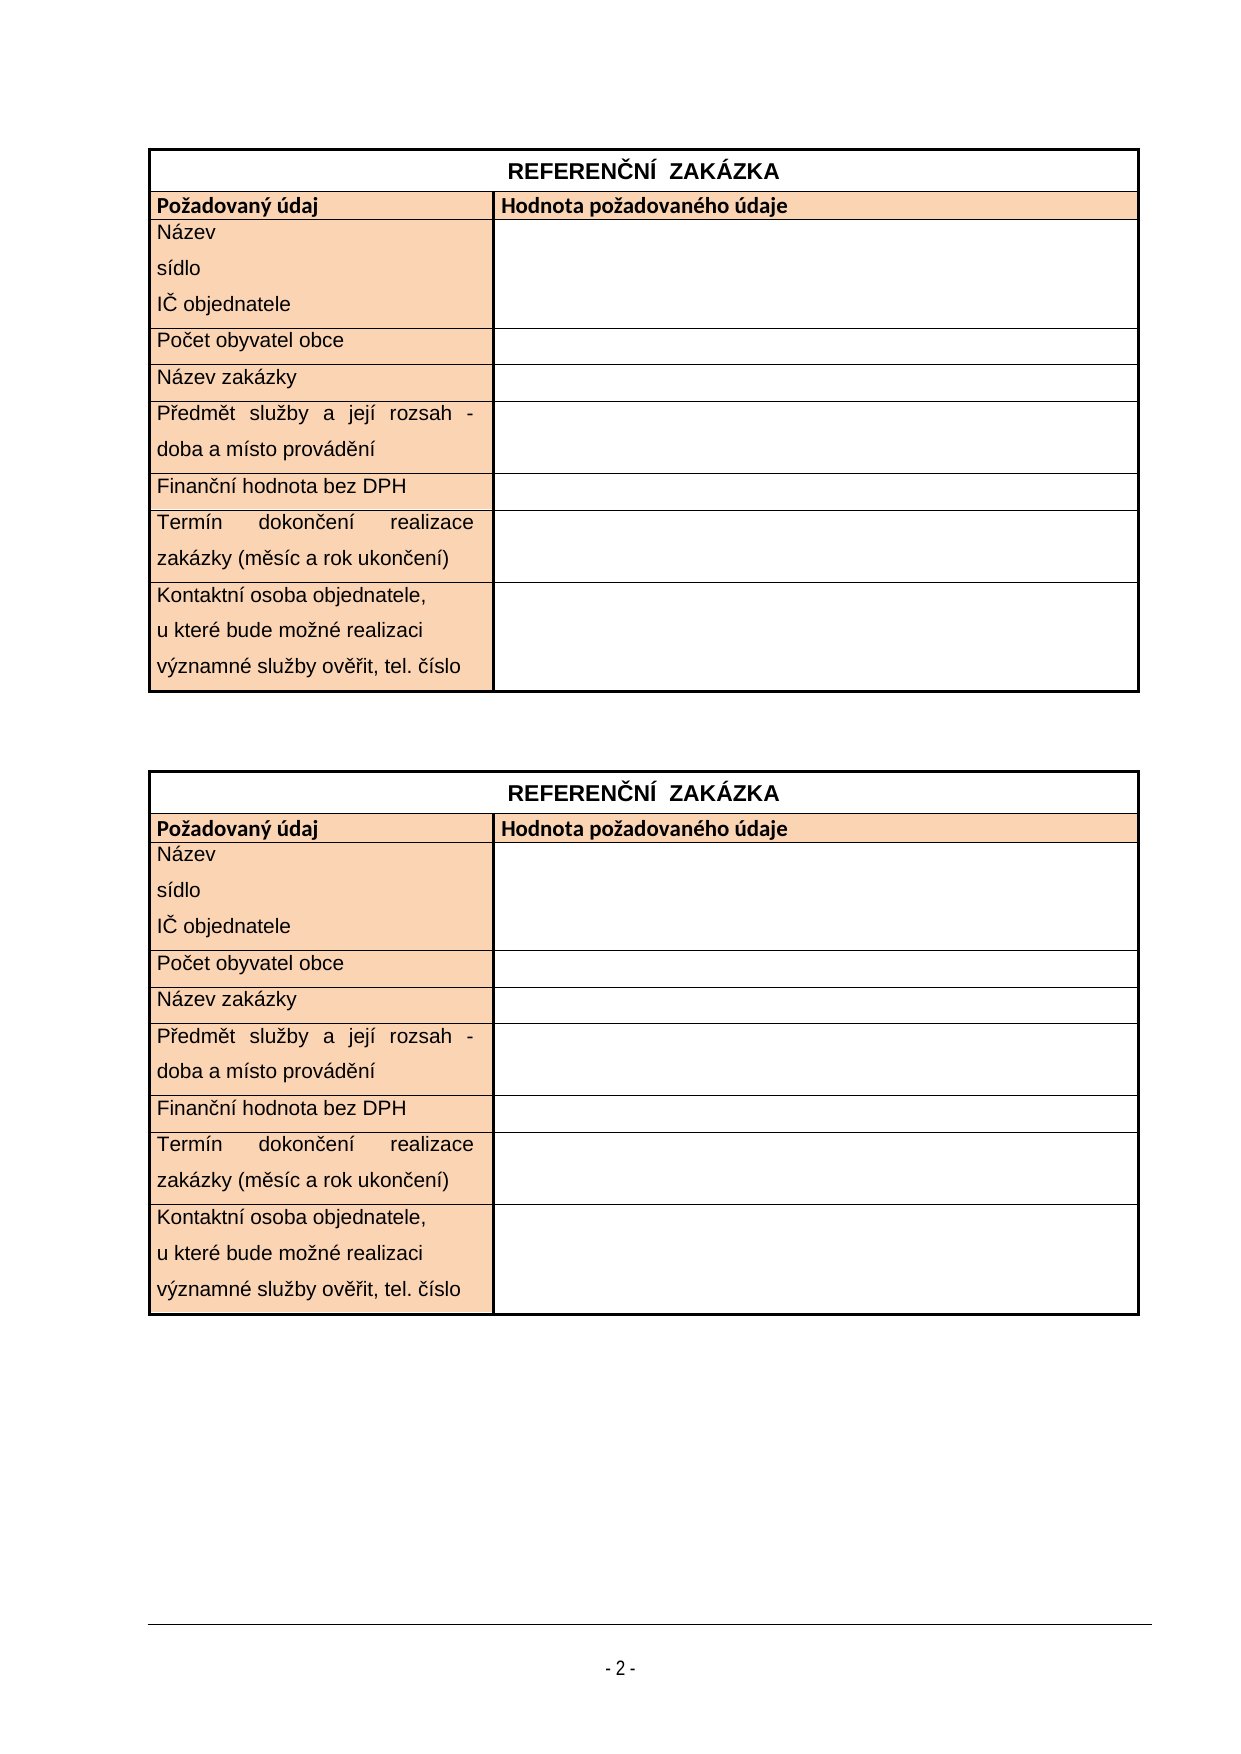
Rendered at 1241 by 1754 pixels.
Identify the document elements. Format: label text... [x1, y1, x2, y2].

table_cell Požadovaný údaj [151, 814, 492, 842]
table_cell [495, 951, 1137, 986]
table_cell Počet obyvatel obce [151, 951, 492, 986]
table_cell [495, 402, 1137, 473]
table_cell Finanční hodnota bez DPH [151, 1096, 492, 1132]
table_cell Hodnota požadovaného údaje [495, 814, 1137, 842]
table_cell Finanční hodnota bez DPH [151, 474, 492, 509]
table_cell [495, 1024, 1137, 1095]
table_cell [495, 1133, 1137, 1204]
table_cell Hodnota požadovaného údaje [495, 192, 1137, 219]
table_cell Název zakázky [151, 365, 492, 401]
table_cell Předmět služby a její rozsah - doba a místo provádění [151, 1024, 492, 1095]
table_cell Název sídlo IČ objednatele [151, 843, 492, 950]
table_cell [495, 365, 1137, 401]
table_cell Kontaktní osoba objednatele, u které bude možné realizaci významné služby ověřit, tel. číslo [151, 1205, 492, 1312]
table_cell Termín dokončení realizace zakázky (měsíc a rok ukončení) [151, 1133, 492, 1204]
table_cell Termín dokončení realizace zakázky (měsíc a rok ukončení) [151, 511, 492, 582]
table_cell Počet obyvatel obce [151, 329, 492, 364]
table_cell Požadovaný údaj [151, 192, 492, 219]
table_cell [495, 988, 1137, 1023]
table_cell Název zakázky [151, 988, 492, 1023]
table_cell [495, 1205, 1137, 1312]
table_cell [495, 220, 1137, 328]
table_cell [495, 511, 1137, 582]
table_cell [495, 329, 1137, 364]
table_cell [495, 843, 1137, 950]
table_cell [495, 474, 1137, 509]
table_cell Předmět služby a její rozsah - doba a místo provádění [151, 402, 492, 473]
table_header REFERENČNÍ ZAKÁZKA [151, 773, 1137, 813]
table_cell Název sídlo IČ objednatele [151, 220, 492, 328]
table_cell [495, 583, 1137, 690]
table_cell Kontaktní osoba objednatele, u které bude možné realizaci významné služby ověřit, tel. číslo [151, 583, 492, 690]
table_cell [495, 1096, 1137, 1132]
table_header REFERENČNÍ ZAKÁZKA [151, 151, 1137, 191]
